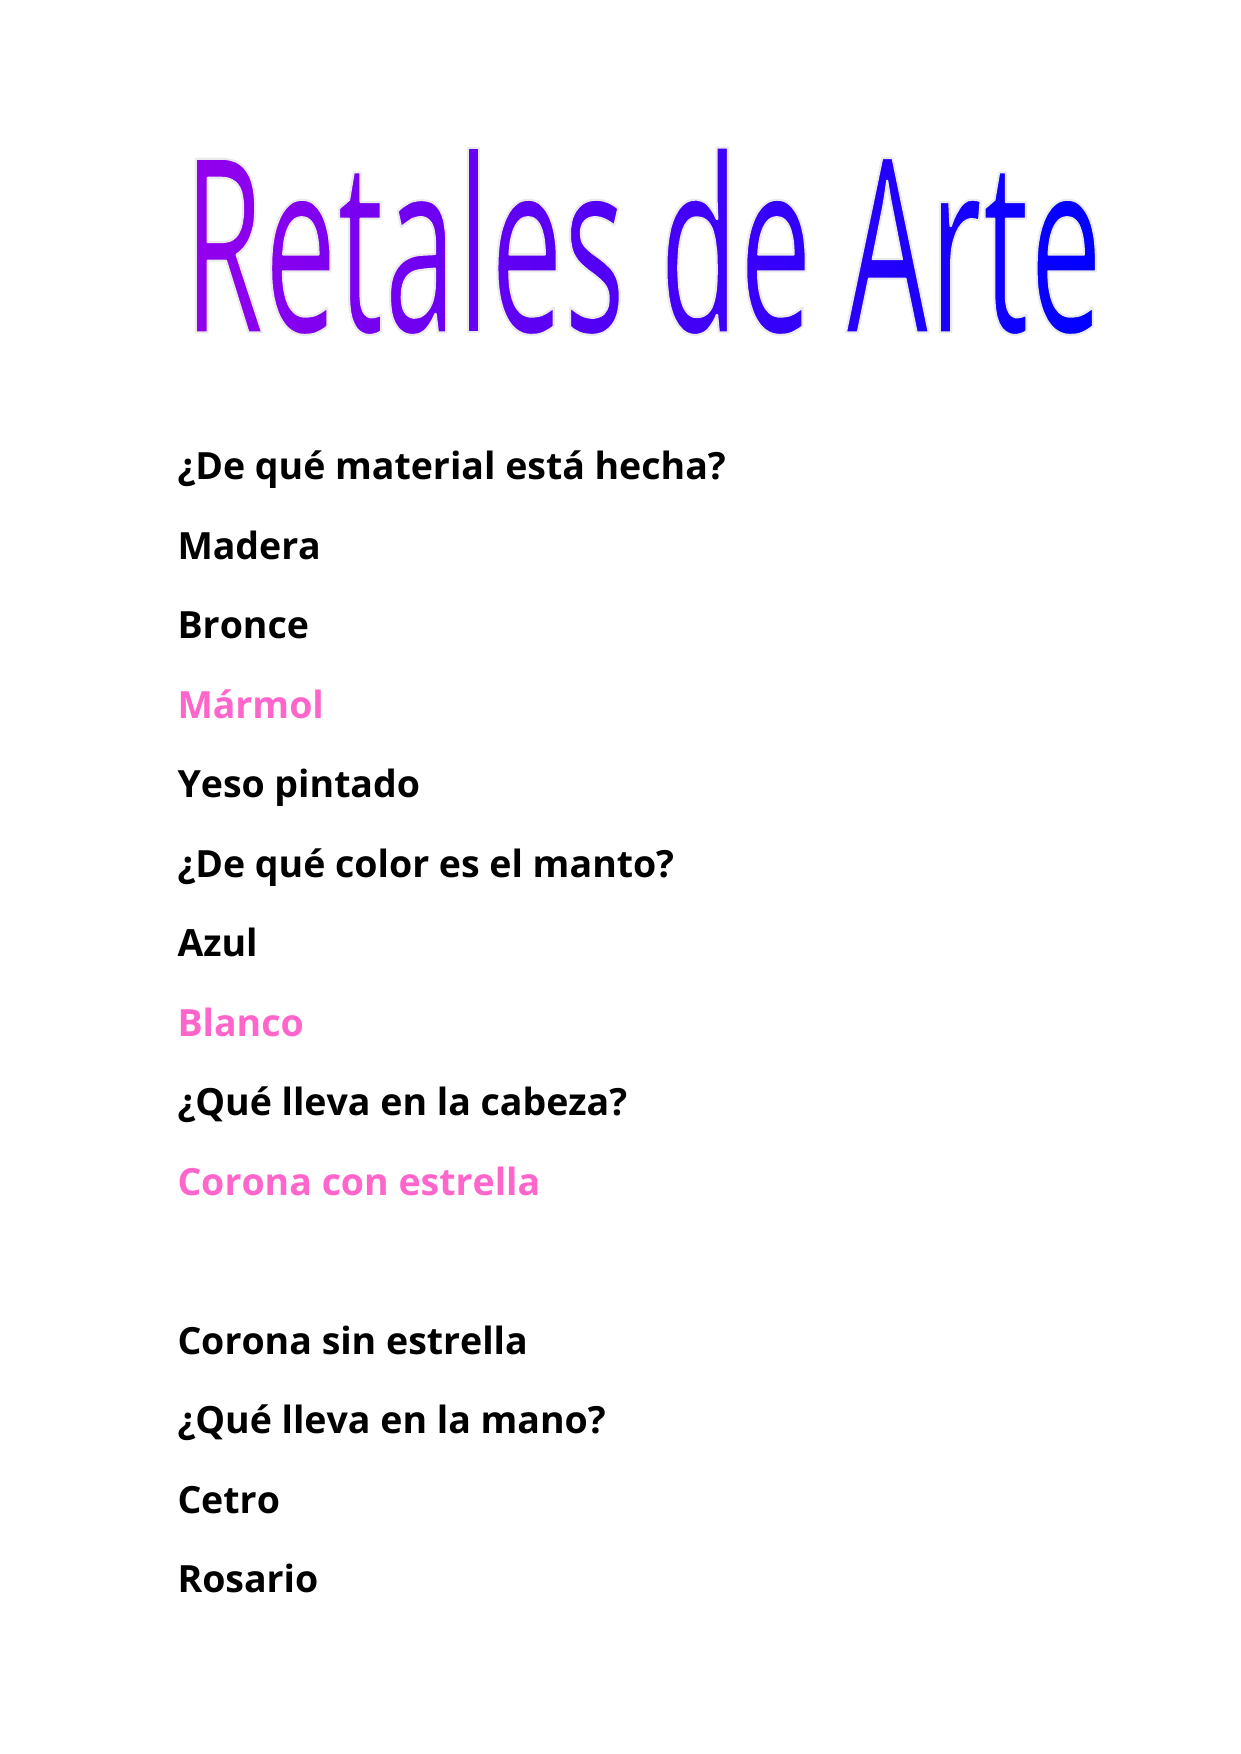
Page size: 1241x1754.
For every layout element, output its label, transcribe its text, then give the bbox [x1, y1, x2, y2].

text Madera [177, 519, 1063, 570]
text Rosario [177, 1552, 1063, 1603]
text Azul [177, 917, 1063, 968]
text Blanco [177, 996, 1063, 1047]
text Bronce [177, 599, 1063, 650]
text ¿Qué lleva en la mano? [177, 1393, 1063, 1444]
text Mármol [177, 678, 1063, 729]
text Corona con estrella [177, 1155, 1063, 1206]
text Cetro [177, 1473, 1063, 1524]
text ¿De qué material está hecha? [177, 440, 1063, 491]
text Yeso pintado [177, 758, 1063, 809]
text ¿Qué lleva en la cabeza? [177, 1076, 1063, 1127]
text ¿De qué color es el manto? [177, 837, 1063, 888]
text Corona sin estrella [177, 1314, 1063, 1365]
